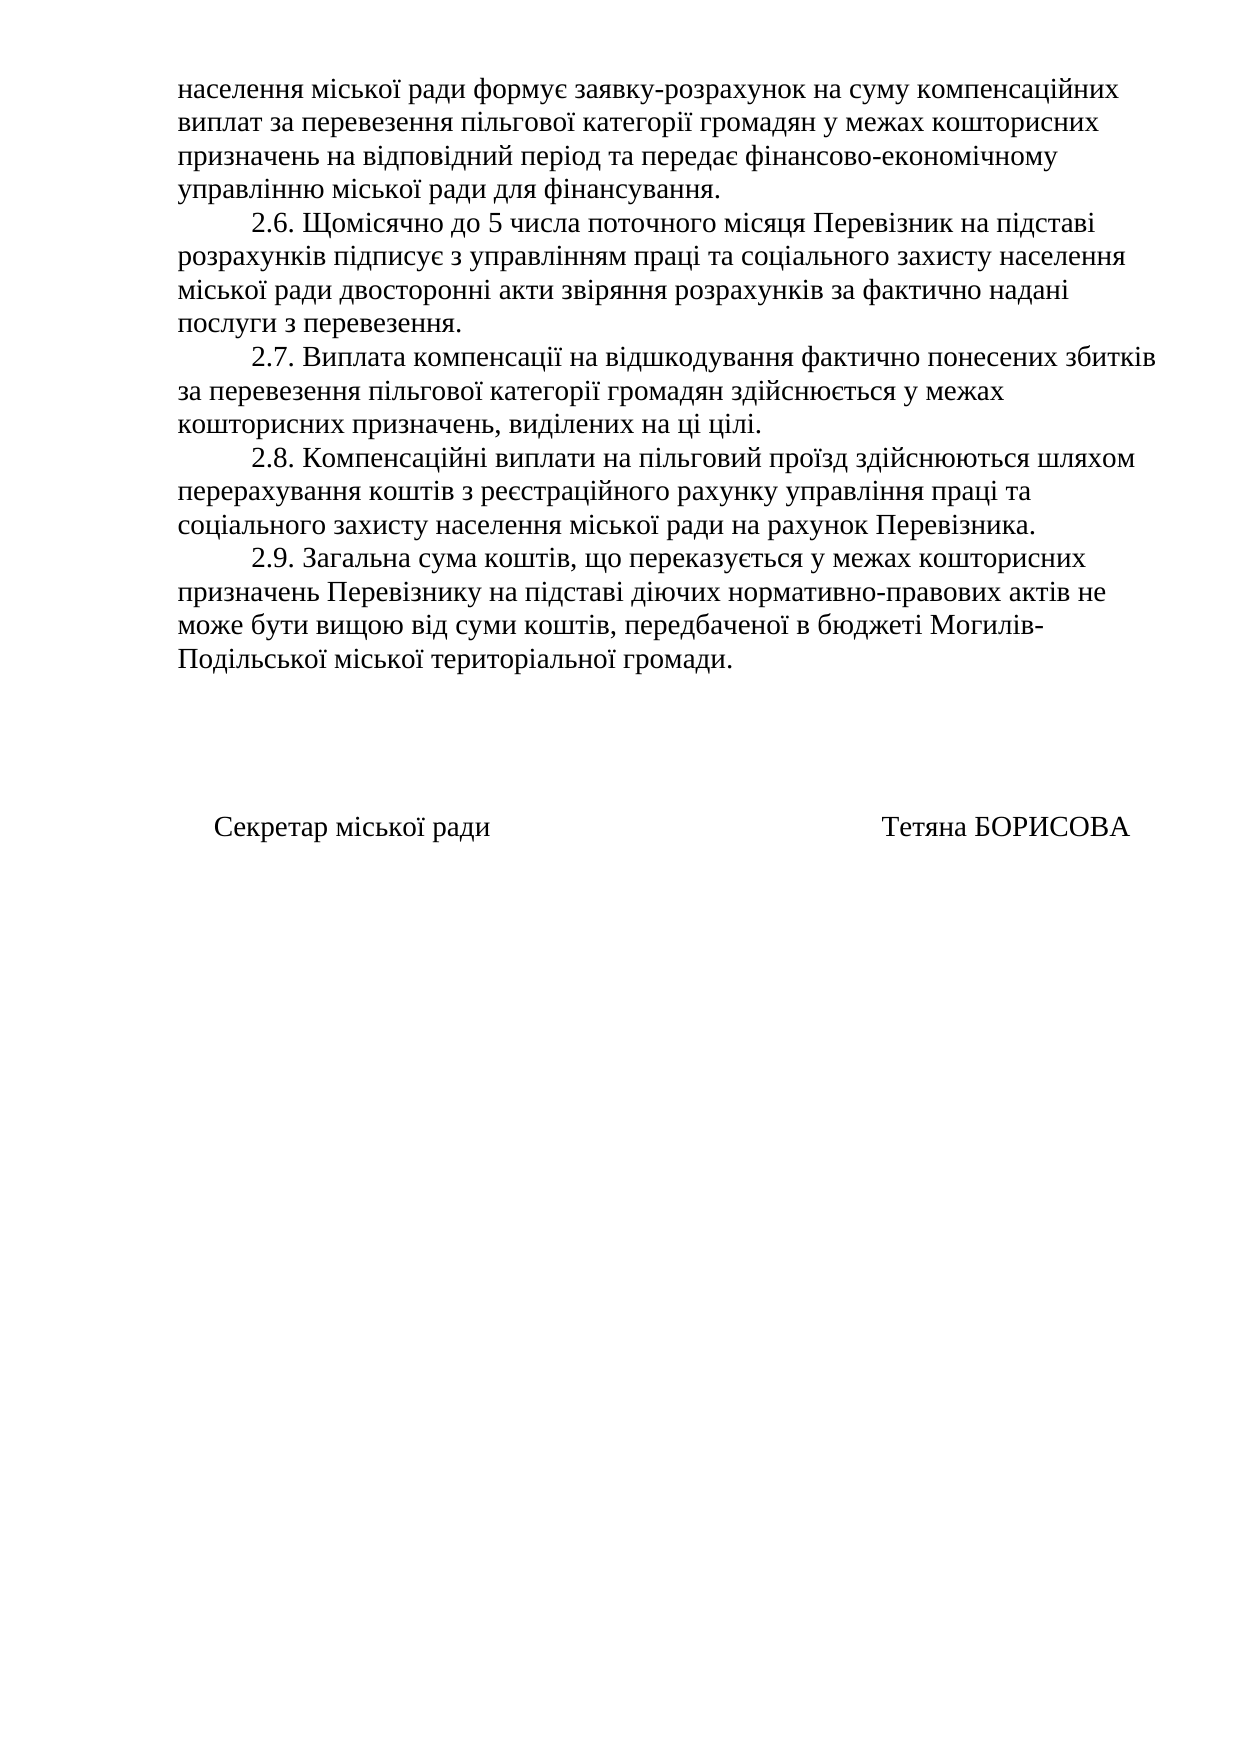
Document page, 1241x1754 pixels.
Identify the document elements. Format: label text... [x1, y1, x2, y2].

text населення міської ради формує заявку-розрахунок на суму компенсаційних виплат за перевезення пільгової категорії громадян у межах кошторисних призначень на відповідний період та передає фінансово-економічному управлінню міської ради для фінансування. [177, 71, 1167, 205]
text 2.6. Щомісячно до 5 числа поточного місяця Перевізник на підставі розрахунків підписує з управлінням праці та соціального захисту населення міської ради двосторонні акти звіряння розрахунків за фактично надані послуги з перевезення. [177, 205, 1167, 339]
text 2.9. Загальна сума коштів, що переказується у межах кошторисних призначень Перевізнику на підставі діючих нормативно-правових актів не може бути вищою від суми коштів, передбаченої в бюджеті Могилів-Подільської міської територіальної громади. [177, 540, 1167, 674]
text Секретар міської ради Тетяна БОРИСОВА [177, 809, 1167, 842]
text 2.7. Виплата компенсації на відшкодування фактично понесених збитків за перевезення пільгової категорії громадян здійснюється у межах кошторисних призначень, виділених на ці цілі. [177, 339, 1167, 440]
text 2.8. Компенсаційні виплати на пільговий проїзд здійснюються шляхом перерахування коштів з реєстраційного рахунку управління праці та соціального захисту населення міської ради на рахунок Перевізника. [177, 440, 1167, 540]
